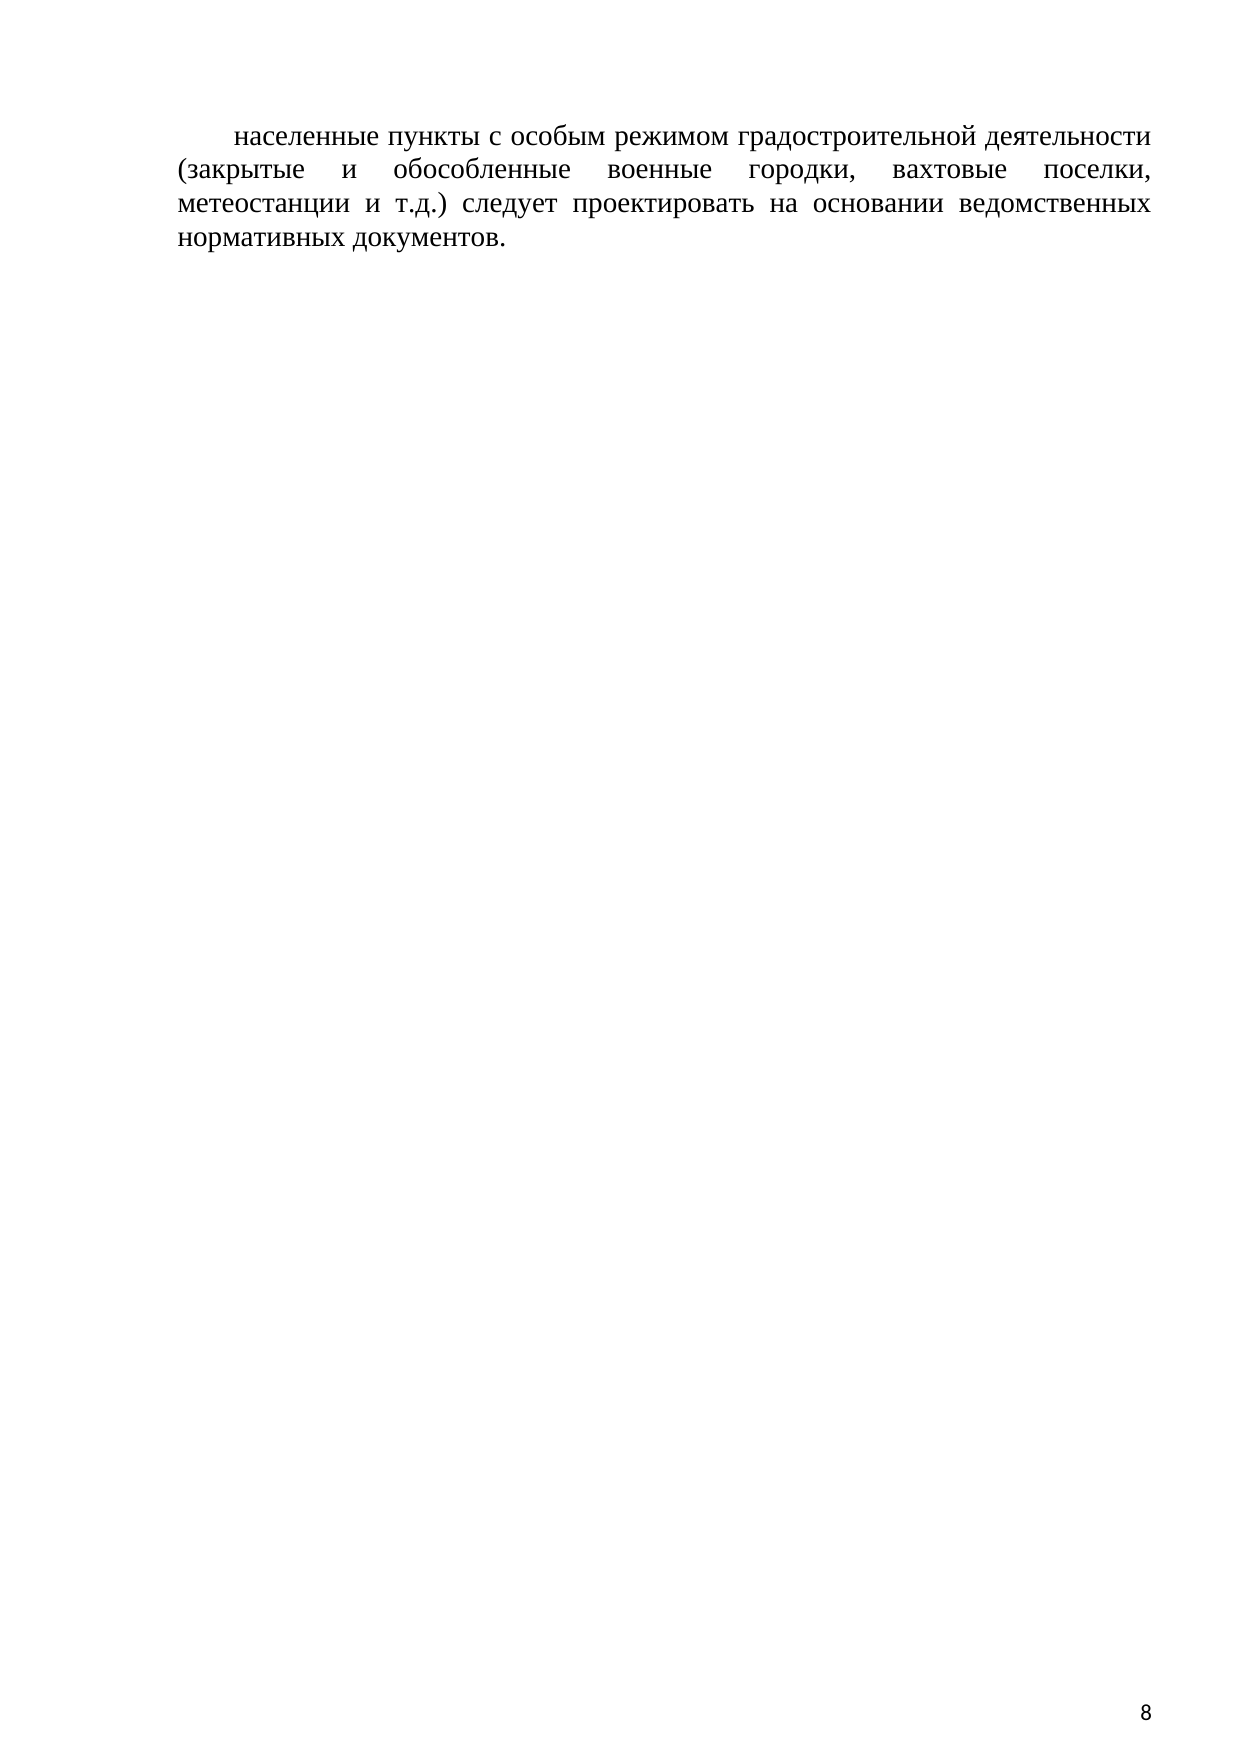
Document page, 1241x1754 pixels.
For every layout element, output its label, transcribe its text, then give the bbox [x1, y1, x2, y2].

text населенные пункты с особым режимом градостроительной деятельности (закрытые и обособленные военные городки, вахтовые поселки, метеостанции и т.д.) следует проектировать на основании ведомственных нормативных документов. [177, 118, 1152, 252]
